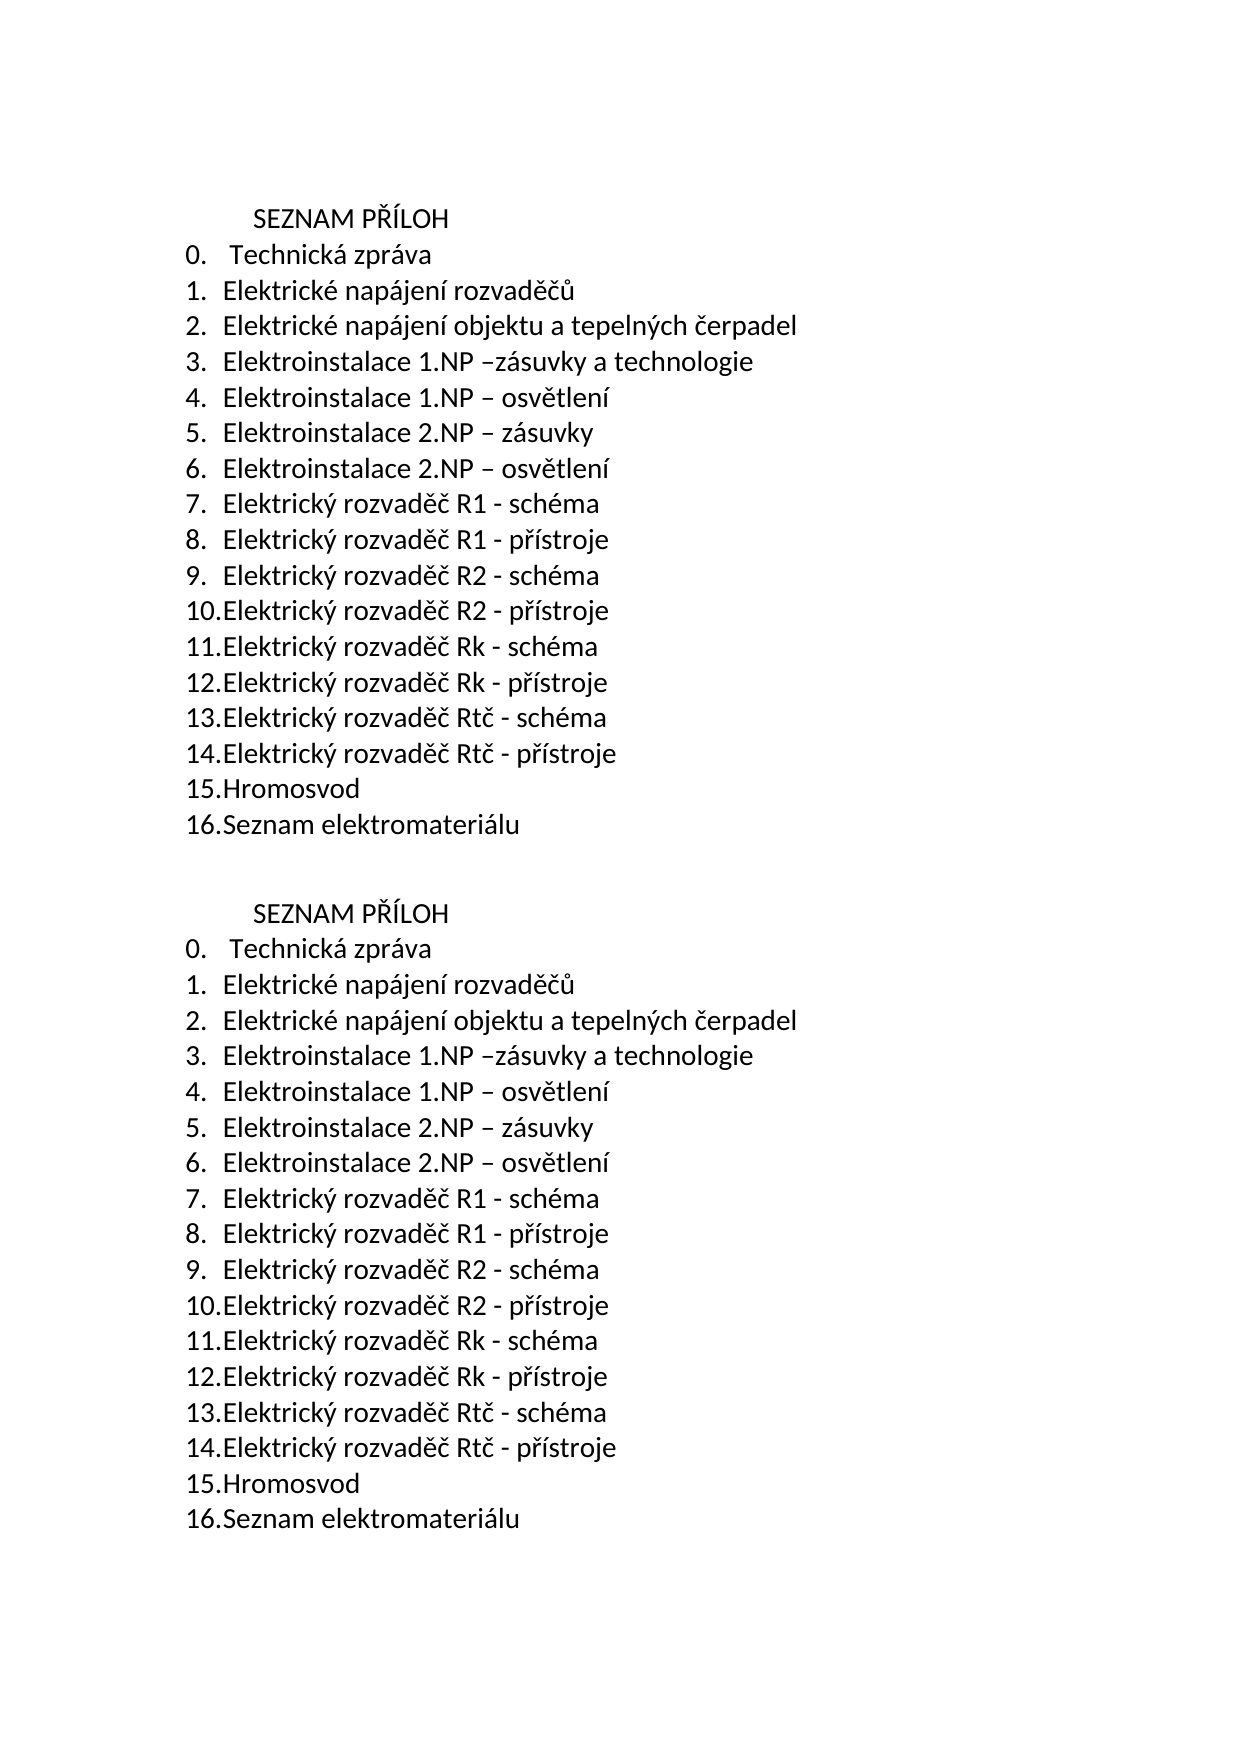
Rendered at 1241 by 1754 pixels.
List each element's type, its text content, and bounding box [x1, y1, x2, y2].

list Technická zpráva [185, 236, 1093, 272]
list Elektrické napájení objektu a tepelných čerpadel [185, 1002, 1093, 1037]
list Seznam elektromateriálu [185, 806, 1093, 842]
list Elektroinstalace 1.NP –zásuvky a technologie [185, 343, 1093, 379]
list Elektrický rozvaděč R1 - schéma [185, 1180, 1093, 1216]
list Elektroinstalace 2.NP – zásuvky [185, 1109, 1093, 1144]
list Elektrický rozvaděč Rtč - schéma [185, 1394, 1093, 1429]
list Elektrické napájení objektu a tepelných čerpadel [185, 307, 1093, 343]
list Elektrické napájení rozvaděčů [185, 966, 1093, 1002]
list Elektrický rozvaděč Rk - přístroje [185, 664, 1093, 699]
list Elektrický rozvaděč R2 - přístroje [185, 592, 1093, 628]
list Elektrický rozvaděč Rtč - schéma [185, 699, 1093, 735]
list Elektrický rozvaděč R1 - schéma [185, 486, 1093, 521]
list Elektrický rozvaděč Rk - schéma [185, 628, 1093, 664]
list Elektrické napájení rozvaděčů [185, 272, 1093, 307]
list Elektrický rozvaděč R1 - přístroje [185, 521, 1093, 557]
text SEZNAM PŘÍLOH [148, 895, 1093, 931]
list Elektrický rozvaděč R2 - schéma [185, 1251, 1093, 1287]
list Elektrický rozvaděč Rk - přístroje [185, 1358, 1093, 1394]
list Hromosvod [185, 1465, 1093, 1501]
list Elektrický rozvaděč R2 - schéma [185, 557, 1093, 592]
list Elektrický rozvaděč R2 - přístroje [185, 1287, 1093, 1322]
list Elektrický rozvaděč Rtč - přístroje [185, 1429, 1093, 1465]
list Elektroinstalace 2.NP – zásuvky [185, 414, 1093, 450]
list Technická zpráva [185, 931, 1093, 966]
list Elektrický rozvaděč Rtč - přístroje [185, 735, 1093, 771]
list Elektroinstalace 2.NP – osvětlení [185, 450, 1093, 486]
list Elektroinstalace 1.NP –zásuvky a technologie [185, 1037, 1093, 1073]
list Seznam elektromateriálu [185, 1501, 1093, 1536]
list Hromosvod [185, 771, 1093, 806]
list Elektrický rozvaděč R1 - přístroje [185, 1216, 1093, 1251]
list Elektroinstalace 2.NP – osvětlení [185, 1144, 1093, 1180]
list Elektroinstalace 1.NP – osvětlení [185, 379, 1093, 414]
list Elektroinstalace 1.NP – osvětlení [185, 1073, 1093, 1109]
text SEZNAM PŘÍLOH [148, 201, 1093, 236]
list Elektrický rozvaděč Rk - schéma [185, 1322, 1093, 1358]
